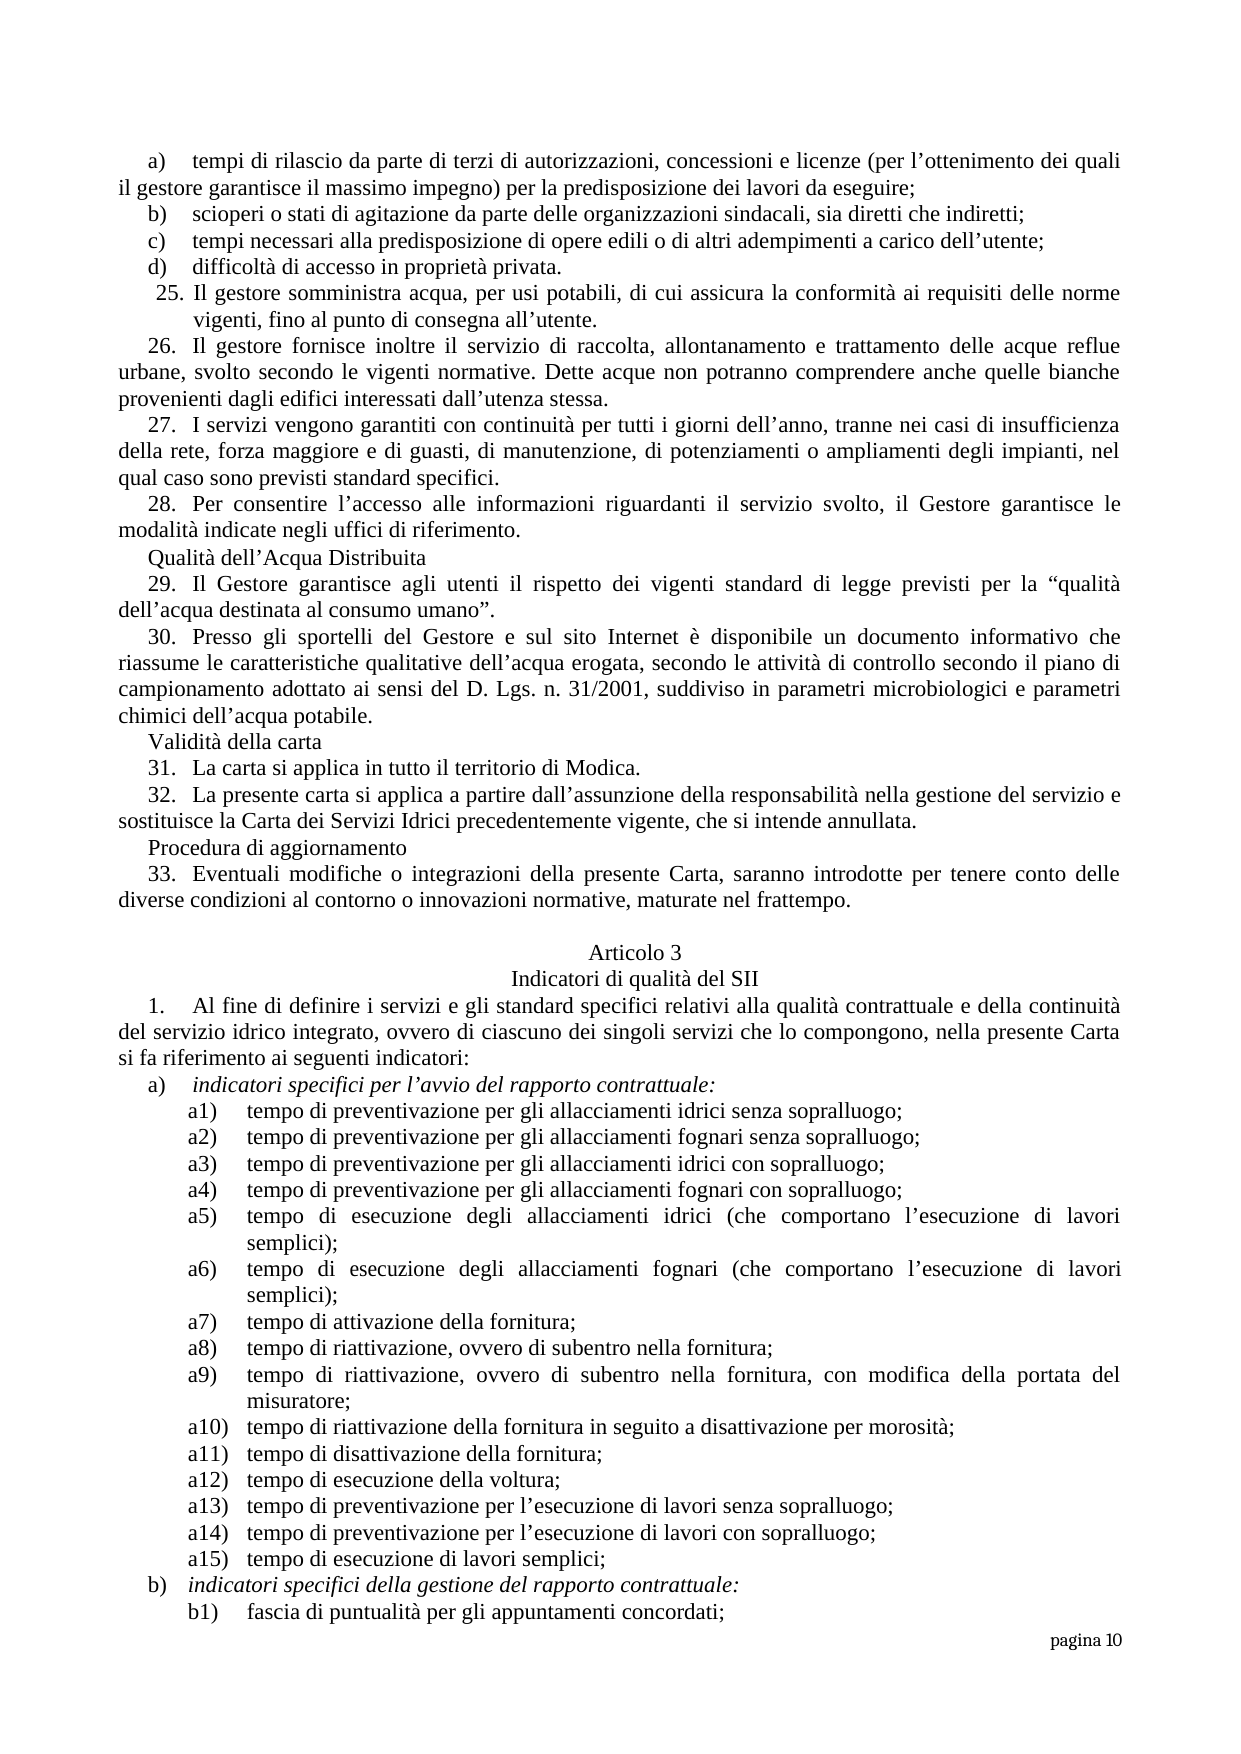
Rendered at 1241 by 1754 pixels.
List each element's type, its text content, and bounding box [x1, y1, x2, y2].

list Il gestore fornisce inoltre il servizio di raccolta, allontanamento e trattamento delle acque reflue urbane, svolto secondo le vigenti normative. Dette acque non potranno comprendere anche quelle bianche provenienti dagli edifici interessati dall’utenza stessa. [118, 332, 1122, 411]
list tempo di riattivazione, ovvero di subentro nella fornitura, con modifica della portata del misuratore; [188, 1361, 1122, 1413]
text Validità della carta [118, 728, 1122, 754]
list tempo di disattivazione della fornitura; [188, 1440, 1122, 1466]
list difficoltà di accesso in proprietà privata. [118, 253, 1122, 279]
list tempo di attivazione della fornitura; [188, 1308, 1122, 1334]
list tempo di preventivazione per gli allacciamenti idrici senza sopralluogo; [188, 1097, 1122, 1123]
list tempo di preventivazione per l’esecuzione di lavori con sopralluogo; [188, 1519, 1122, 1545]
text Procedura di aggiornamento [148, 833, 1122, 860]
list tempo di riattivazione della fornitura in seguito a disattivazione per morosità; [188, 1413, 1122, 1440]
list tempo di esecuzione degli allacciamenti idrici (che comportano l’esecuzione di lavori semplici); [188, 1202, 1122, 1255]
list tempi di rilascio da parte di terzi di autorizzazioni, concessioni e licenze (per l’ottenimento dei quali il gestore garantisce il massimo impegno) per la predisposizione dei lavori da eseguire; [118, 148, 1122, 200]
list Per consentire l’accesso alle informazioni riguardanti il servizio svolto, il Gestore garantisce le modalità indicate negli uffici di riferimento. [118, 490, 1122, 544]
list tempo di preventivazione per gli allacciamenti fognari con sopralluogo; [188, 1176, 1122, 1202]
subtitle Articolo 3 [118, 939, 1122, 965]
list tempo di esecuzione di lavori semplici; [188, 1545, 1122, 1571]
list fascia di puntualità per gli appuntamenti concordati; [188, 1598, 1122, 1624]
list La presente carta si applica a partire dall’assunzione della responsabilità nella gestione del servizio e sostituisce la Carta dei Servizi Idrici precedentemente vigente, che si intende annullata. [118, 781, 1122, 833]
list Il gestore somministra acqua, per usi potabili, di cui assicura la conformità ai requisiti delle norme vigenti, fino al punto di consegna all’utente. [156, 279, 1122, 332]
list Il Gestore garantisce agli utenti il rispetto dei vigenti standard di legge previsti per la “qualità dell’acqua destinata al consumo umano”. [118, 570, 1122, 623]
subtitle Indicatori di qualità del SII [118, 965, 1122, 992]
list tempo di preventivazione per gli allacciamenti idrici con sopralluogo; [188, 1150, 1122, 1176]
list indicatori specifici per l’avvio del rapporto contrattuale: [118, 1071, 1122, 1097]
list tempi necessari alla predisposizione di opere edili o di altri adempimenti a carico dell’utente; [118, 227, 1122, 253]
list tempo di esecuzione della voltura; [188, 1466, 1122, 1492]
list tempo di preventivazione per gli allacciamenti fognari senza sopralluogo; [188, 1123, 1122, 1150]
list I servizi vengono garantiti con continuità per tutti i giorni dell’anno, tranne nei casi di insufficienza della rete, forza maggiore e di guasti, di manutenzione, di potenziamenti o ampliamenti degli impianti, nel qual caso sono previsti standard specifici. [118, 411, 1122, 490]
list tempo di riattivazione, ovvero di subentro nella fornitura; [188, 1334, 1122, 1361]
list La carta si applica in tutto il territorio di Modica. [118, 754, 1122, 781]
text Qualità dell’Acqua Distribuita [118, 544, 1122, 570]
list indicatori specifici della gestione del rapporto contrattuale: [118, 1571, 1122, 1598]
list Presso gli sportelli del Gestore e sul sito Internet è disponibile un documento informativo che riassume le caratteristiche qualitative dell’acqua erogata, secondo le attività di controllo secondo il piano di campionamento adottato ai sensi del D. Lgs. n. 31/2001, suddiviso in parametri microbiologici e parametri chimici dell’acqua potabile. [118, 623, 1122, 728]
list Al fine di definire i servizi e gli standard specifici relativi alla qualità contrattuale e della continuità del servizio idrico integrato, ovvero di ciascuno dei singoli servizi che lo compongono, nella presente Carta si fa riferimento ai seguenti indicatori: [118, 992, 1122, 1071]
list Eventuali modifiche o integrazioni della presente Carta, saranno introdotte per tenere conto delle diverse condizioni al contorno o innovazioni normative, maturate nel frattempo. [118, 860, 1122, 913]
list tempo di esecuzione degli allacciamenti fognari (che comportano l’esecuzione di lavori semplici); [188, 1255, 1122, 1308]
list tempo di preventivazione per l’esecuzione di lavori senza sopralluogo; [188, 1492, 1122, 1519]
list scioperi o stati di agitazione da parte delle organizzazioni sindacali, sia diretti che indiretti; [118, 200, 1122, 227]
